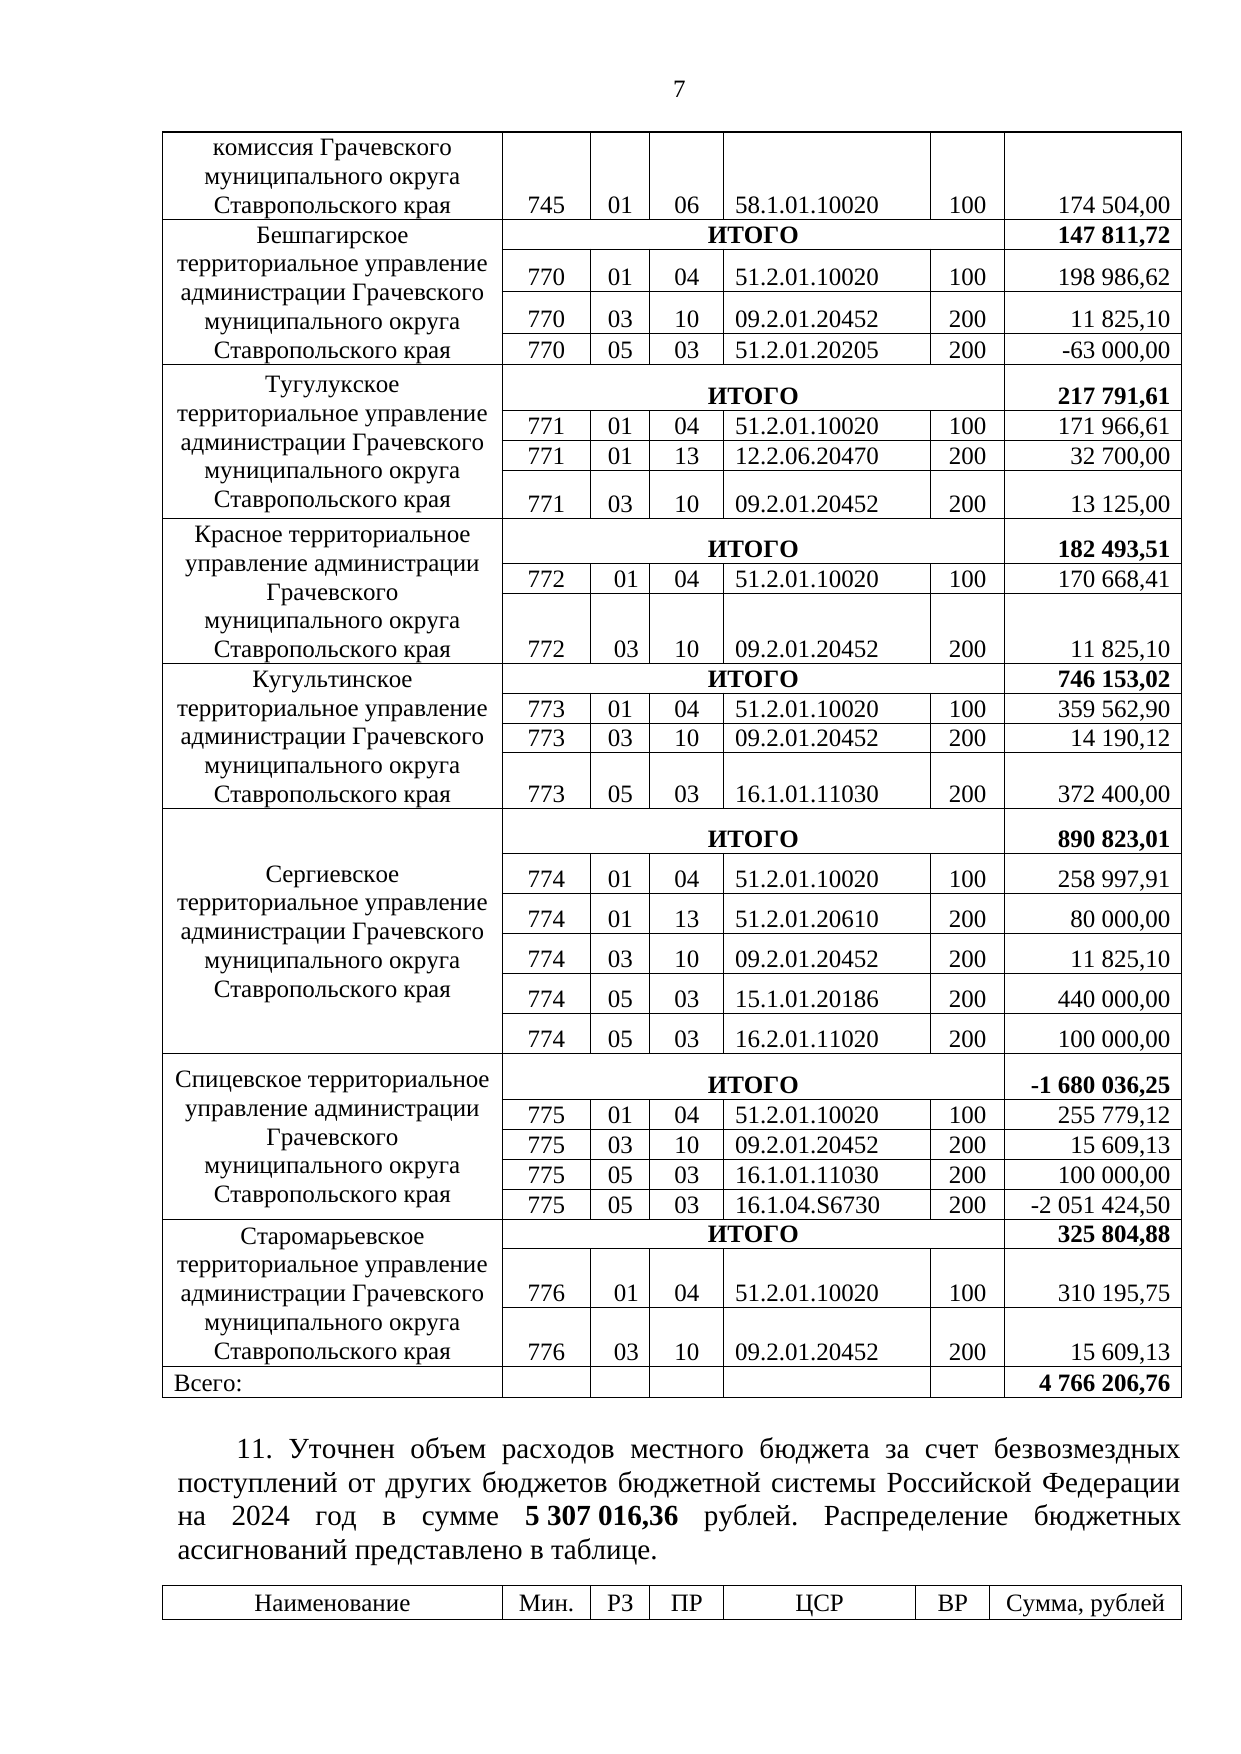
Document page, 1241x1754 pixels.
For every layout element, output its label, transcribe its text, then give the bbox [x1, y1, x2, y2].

table_cell 05 [591, 1190, 649, 1218]
table_cell 100 [931, 564, 1004, 593]
table_cell 10 [650, 292, 723, 333]
table_cell ИТОГО [503, 365, 1004, 410]
table_cell 325 804,88 [1005, 1220, 1181, 1248]
table_cell 200 [931, 1190, 1004, 1218]
table_cell 01 [591, 854, 649, 893]
table_cell -2 051 424,50 [1005, 1190, 1181, 1218]
table_cell 100 [931, 854, 1004, 893]
table_cell 03 [591, 934, 649, 973]
table_header Сумма, рублей [990, 1586, 1181, 1619]
table_cell 03 [591, 724, 649, 752]
table_cell 04 [650, 1249, 723, 1307]
table_cell 774 [503, 934, 590, 973]
table_cell 03 [650, 1190, 723, 1218]
table_cell 217 791,61 [1005, 365, 1181, 410]
table_cell 03 [591, 471, 649, 518]
table_cell 4 766 206,76 [1005, 1367, 1181, 1397]
table_cell 773 [503, 724, 590, 752]
table_cell 04 [650, 411, 723, 440]
table_cell 01 [591, 1100, 649, 1129]
table_cell 200 [931, 753, 1004, 808]
table_cell 13 [650, 441, 723, 469]
table_cell 03 [591, 1130, 649, 1159]
table_cell 80 000,00 [1005, 894, 1181, 933]
table_cell 200 [931, 894, 1004, 933]
table_cell 200 [931, 974, 1004, 1012]
table_cell 51.2.01.10020 [724, 854, 930, 893]
table_cell 200 [931, 471, 1004, 518]
table_cell ИТОГО [503, 809, 1004, 853]
table_cell 01 [591, 441, 649, 469]
table_cell Всего: [163, 1367, 502, 1397]
table_cell 32 700,00 [1005, 441, 1181, 469]
table_cell 771 [503, 471, 590, 518]
table_cell 775 [503, 1100, 590, 1129]
table_cell 05 [591, 1014, 649, 1052]
table_cell 200 [931, 1160, 1004, 1189]
table_cell 200 [931, 724, 1004, 752]
table_cell 04 [650, 854, 723, 893]
table_cell 06 [650, 133, 723, 219]
table_cell ИТОГО [503, 519, 1004, 563]
table_cell 440 000,00 [1005, 974, 1181, 1012]
table_cell 09.2.01.20452 [724, 1130, 930, 1159]
table_cell 03 [650, 1014, 723, 1052]
table_cell 200 [931, 934, 1004, 973]
table_cell 05 [591, 1160, 649, 1189]
table_cell 11 825,10 [1005, 292, 1181, 333]
table_cell 775 [503, 1160, 590, 1189]
table_header Мин. [503, 1586, 590, 1619]
table_cell 100 000,00 [1005, 1160, 1181, 1189]
table_cell 774 [503, 1014, 590, 1052]
table_cell 51.2.01.10020 [724, 694, 930, 722]
table_cell 03 [591, 594, 649, 663]
table_cell 58.1.01.10020 [724, 133, 930, 219]
table_header ЦСР [724, 1586, 915, 1619]
table_cell 359 562,90 [1005, 694, 1181, 722]
table_cell 15 609,13 [1005, 1308, 1181, 1366]
table_cell 10 [650, 724, 723, 752]
table_cell 147 811,72 [1005, 220, 1181, 248]
table_cell 09.2.01.20452 [724, 934, 930, 973]
table_cell 01 [591, 894, 649, 933]
table_cell 772 [503, 564, 590, 593]
table_cell 09.2.01.20452 [724, 292, 930, 333]
table_cell 258 997,91 [1005, 854, 1181, 893]
table_cell 15.1.01.20186 [724, 974, 930, 1012]
table_cell 774 [503, 894, 590, 933]
table_cell 200 [931, 292, 1004, 333]
table_cell 10 [650, 934, 723, 973]
table_cell 776 [503, 1308, 590, 1366]
table_cell Сергиевское территориальное управление администрации Грачевского муниципального округа Ставропольского края [163, 809, 502, 1052]
table_cell Тугулукское территориальное управление администрации Грачевского муниципального округа Ставропольского края [163, 365, 502, 518]
table_cell [503, 1367, 590, 1397]
table_cell 771 [503, 411, 590, 440]
table_cell 372 400,00 [1005, 753, 1181, 808]
table_cell 772 [503, 594, 590, 663]
table_cell 01 [591, 250, 649, 291]
table_cell 10 [650, 1130, 723, 1159]
table_cell 255 779,12 [1005, 1100, 1181, 1129]
table_cell 16.1.01.11030 [724, 753, 930, 808]
table_cell 51.2.01.20205 [724, 334, 930, 363]
table_cell 05 [591, 753, 649, 808]
table_cell 51.2.01.10020 [724, 1100, 930, 1129]
table_cell [724, 1367, 930, 1397]
table_cell 198 986,62 [1005, 250, 1181, 291]
table_cell 03 [591, 292, 649, 333]
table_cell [163, 133, 502, 219]
table_cell 182 493,51 [1005, 519, 1181, 563]
table_cell 776 [503, 1249, 590, 1307]
table_cell 746 153,02 [1005, 664, 1181, 693]
table_cell 04 [650, 1100, 723, 1129]
table_cell Старомарьевское территориальное управление администрации Грачевского муниципального округа Ставропольского края [163, 1220, 502, 1366]
table_cell 770 [503, 334, 590, 363]
table_cell 12.2.06.20470 [724, 441, 930, 469]
table_cell 01 [591, 1249, 649, 1307]
table_cell 10 [650, 594, 723, 663]
table_cell 03 [650, 974, 723, 1012]
table_cell 775 [503, 1130, 590, 1159]
table_cell 16.1.04.S6730 [724, 1190, 930, 1218]
table_cell 200 [931, 594, 1004, 663]
table_cell 10 [650, 471, 723, 518]
table_cell 100 000,00 [1005, 1014, 1181, 1052]
table_cell 09.2.01.20452 [724, 594, 930, 663]
table_cell 03 [650, 334, 723, 363]
table_cell 14 190,12 [1005, 724, 1181, 752]
table_cell 03 [650, 753, 723, 808]
table_cell 04 [650, 564, 723, 593]
table_cell 770 [503, 250, 590, 291]
table_cell 51.2.01.10020 [724, 411, 930, 440]
table_cell 16.1.01.11030 [724, 1160, 930, 1189]
table_cell 01 [591, 411, 649, 440]
table_cell 10 [650, 1308, 723, 1366]
table_cell 200 [931, 441, 1004, 469]
table_cell ИТОГО [503, 1054, 1004, 1099]
table_cell 04 [650, 250, 723, 291]
table_cell 11 825,10 [1005, 594, 1181, 663]
table_cell -1 680 036,25 [1005, 1054, 1181, 1099]
table_cell 04 [650, 694, 723, 722]
table_cell [650, 1367, 723, 1397]
table_cell 13 125,00 [1005, 471, 1181, 518]
table_cell 05 [591, 974, 649, 1012]
table_cell [591, 1367, 649, 1397]
table_cell 773 [503, 753, 590, 808]
table_cell 51.2.01.20610 [724, 894, 930, 933]
table_cell 200 [931, 334, 1004, 363]
table_cell 774 [503, 974, 590, 1012]
table_cell 100 [931, 1249, 1004, 1307]
table_cell [931, 1367, 1004, 1397]
table_cell 51.2.01.10020 [724, 564, 930, 593]
table_cell ИТОГО [503, 1220, 1004, 1248]
table_cell 51.2.01.10020 [724, 1249, 930, 1307]
table_cell 771 [503, 441, 590, 469]
table_cell 170 668,41 [1005, 564, 1181, 593]
table_cell 200 [931, 1308, 1004, 1366]
text 11. Уточнен объем расходов местного бюджета за счет безвозмездных поступлений от других бюджетов бюджетной системы Российской Федерации на 2024 год в сумме 5 307 016,36 рублей. Распределение бюджетных ассигнований представлено в таблице. [177, 1431, 1181, 1566]
table_cell Кугультинское территориальное управление администрации Грачевского муниципального округа Ставропольского края [163, 664, 502, 808]
table_cell 890 823,01 [1005, 809, 1181, 853]
table_cell 100 [931, 250, 1004, 291]
table_cell 745 [503, 133, 590, 219]
table_cell 770 [503, 292, 590, 333]
table_cell 100 [931, 694, 1004, 722]
table_cell 09.2.01.20452 [724, 724, 930, 752]
table_cell ИТОГО [503, 220, 1004, 248]
table_cell 11 825,10 [1005, 934, 1181, 973]
table_cell 51.2.01.10020 [724, 250, 930, 291]
table_cell 03 [650, 1160, 723, 1189]
table_cell 16.2.01.11020 [724, 1014, 930, 1052]
table_cell 03 [591, 1308, 649, 1366]
table_cell 01 [591, 564, 649, 593]
table_cell Бешпагирское территориальное управление администрации Грачевского муниципального округа Ставропольского края [163, 220, 502, 363]
table_cell 100 [931, 1100, 1004, 1129]
table_cell 13 [650, 894, 723, 933]
table_cell 171 966,61 [1005, 411, 1181, 440]
table_header ПР [650, 1586, 723, 1619]
table_cell 174 504,00 [1005, 133, 1181, 219]
table_cell 775 [503, 1190, 590, 1218]
table_cell 100 [931, 411, 1004, 440]
table_cell 200 [931, 1014, 1004, 1052]
table_cell 15 609,13 [1005, 1130, 1181, 1159]
table_cell 774 [503, 854, 590, 893]
table_header ВР [916, 1586, 989, 1619]
table_cell 200 [931, 1130, 1004, 1159]
table_cell 09.2.01.20452 [724, 1308, 930, 1366]
table_cell 01 [591, 133, 649, 219]
table_cell 01 [591, 694, 649, 722]
table_header РЗ [591, 1586, 649, 1619]
table_header Наименование [163, 1586, 502, 1619]
table_cell -63 000,00 [1005, 334, 1181, 363]
table_cell Спицевское территориальное управление администрации Грачевского муниципального округа Ставропольского края [163, 1054, 502, 1218]
table_cell 05 [591, 334, 649, 363]
table_cell 773 [503, 694, 590, 722]
table_cell 100 [931, 133, 1004, 219]
table_cell 09.2.01.20452 [724, 471, 930, 518]
table_cell ИТОГО [503, 664, 1004, 693]
table_cell 310 195,75 [1005, 1249, 1181, 1307]
table_cell Красное территориальное управление администрации Грачевского муниципального округа Ставропольского края [163, 519, 502, 663]
